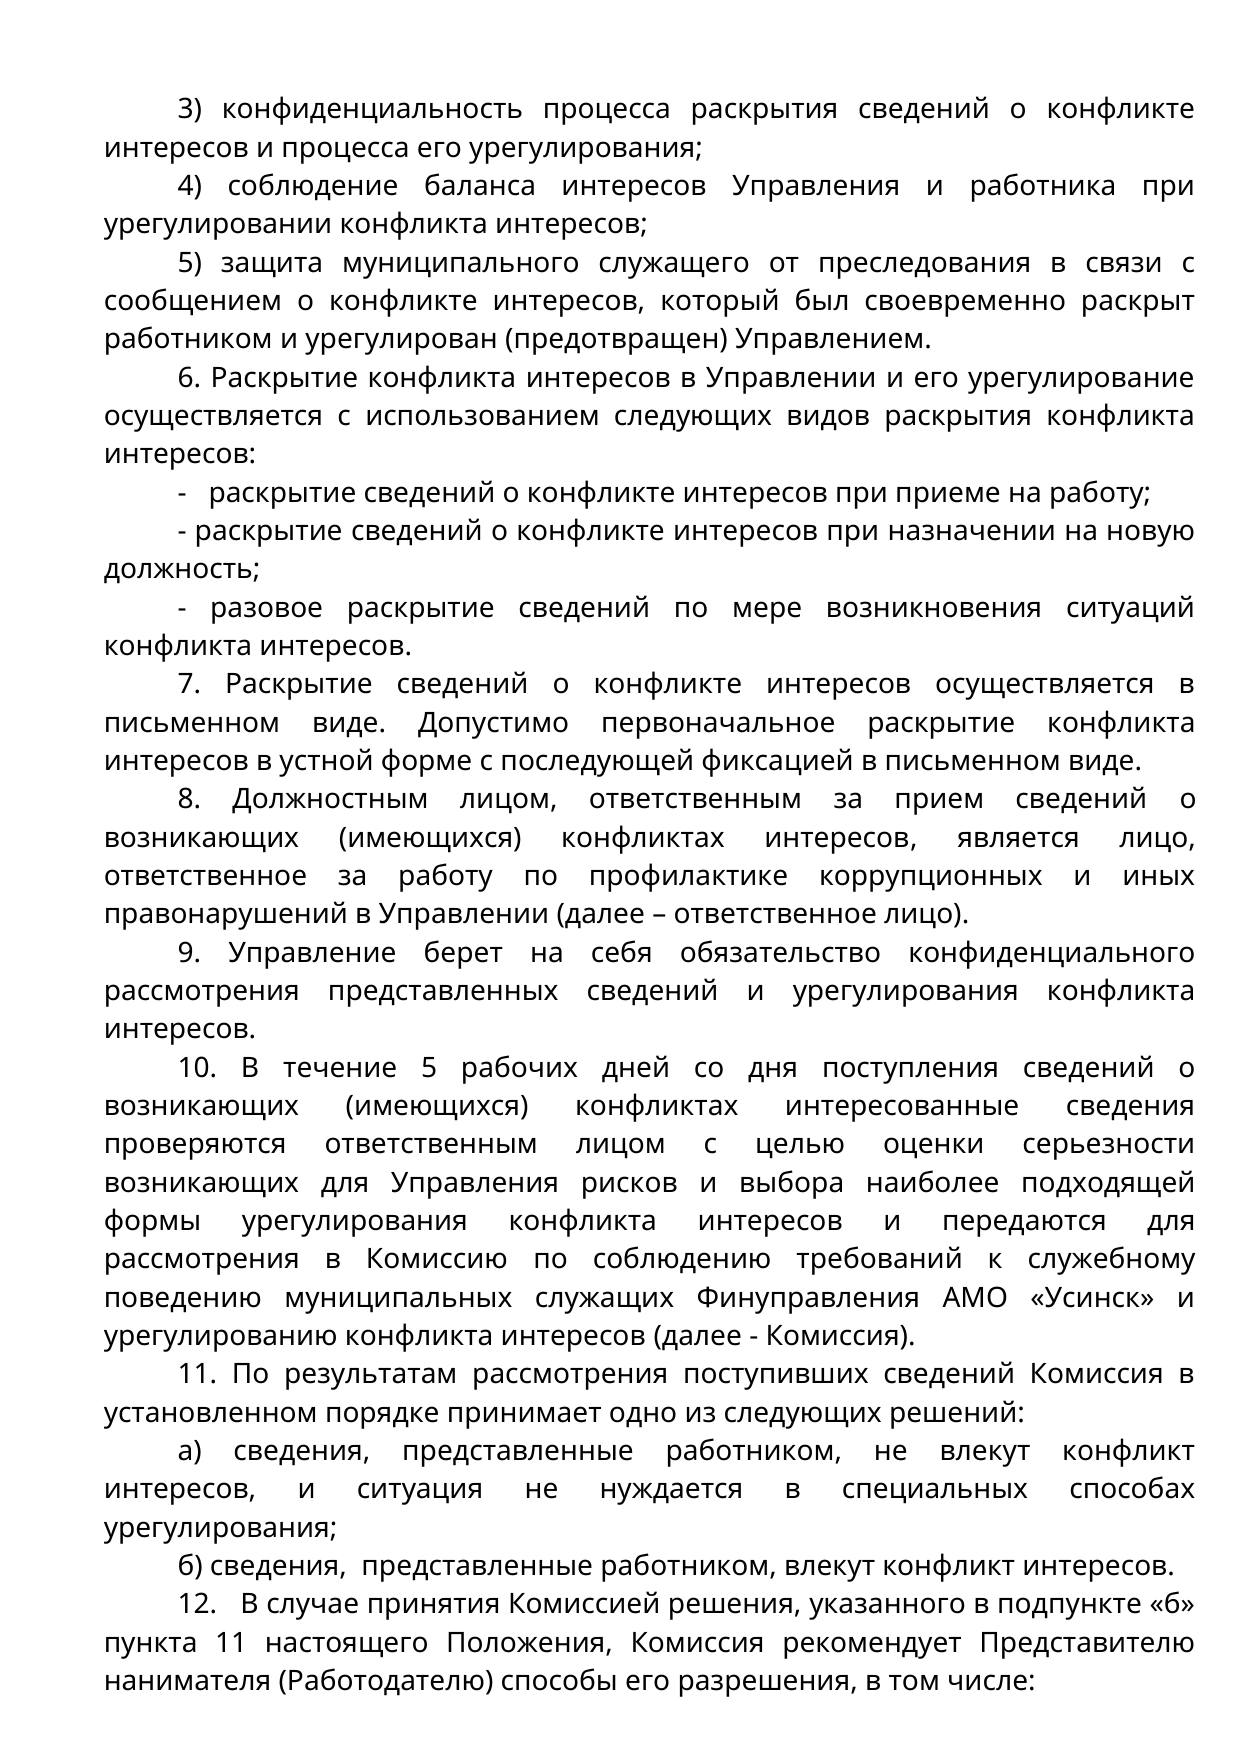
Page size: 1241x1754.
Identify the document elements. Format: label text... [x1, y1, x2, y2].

text - разовое раскрытие сведений по мере возникновения ситуаций конфликта интересов. [103, 587, 1196, 664]
text 9. Управление берет на себя обязательство конфиденциального рассмотрения представленных сведений и урегулирования конфликта интересов. [103, 932, 1196, 1047]
text 11. По результатам рассмотрения поступивших сведений Комиссия в установленном порядке принимает одно из следующих решений: [103, 1354, 1196, 1430]
text 12. В случае принятия Комиссией решения, указанного в подпункте «б» пункта 11 настоящего Положения, Комиссия рекомендует Представителю нанимателя (Работодателю) способы его разрешения, в том числе: [103, 1584, 1196, 1699]
text 7. Раскрытие сведений о конфликте интересов осуществляется в письменном виде. Допустимо первоначальное раскрытие конфликта интересов в устной форме с последующей фиксацией в письменном виде. [103, 664, 1196, 779]
text 8. Должностным лицом, ответственным за прием сведений о возникающих (имеющихся) конфликтах интересов, является лицо, ответственное за работу по профилактике коррупционных и иных правонарушений в Управлении (далее – ответственное лицо). [103, 779, 1196, 932]
text а) сведения, представленные работником, не влекут конфликт интересов, и ситуация не нуждается в специальных способах урегулирования; [103, 1430, 1196, 1545]
text 5) защита муниципального служащего от преследования в связи с сообщением о конфликте интересов, который был своевременно раскрыт работником и урегулирован (предотвращен) Управлением. [103, 242, 1196, 357]
text 3) конфиденциальность процесса раскрытия сведений о конфликте интересов и процесса его урегулирования; [103, 89, 1196, 165]
text б) сведения, представленные работником, влекут конфликт интересов. [103, 1545, 1196, 1584]
text 6. Раскрытие конфликта интересов в Управлении и его урегулирование осуществляется с использованием следующих видов раскрытия конфликта интересов: [103, 357, 1196, 472]
text - раскрытие сведений о конфликте интересов при приеме на работу; [103, 472, 1196, 510]
text - раскрытие сведений о конфликте интересов при назначении на новую должность; [103, 510, 1196, 587]
text 10. В течение 5 рабочих дней со дня поступления сведений о возникающих (имеющихся) конфликтах интересованные сведения проверяются ответственным лицом с целью оценки серьезности возникающих для Управления рисков и выбора наиболее подходящей формы урегулирования конфликта интересов и передаются для рассмотрения в Комиссию по соблюдению требований к служебному поведению муниципальных служащих Финуправления АМО «Усинск» и урегулированию конфликта интересов (далее - Комиссия). [103, 1047, 1196, 1354]
text 4) соблюдение баланса интересов Управления и работника при урегулировании конфликта интересов; [103, 165, 1196, 242]
